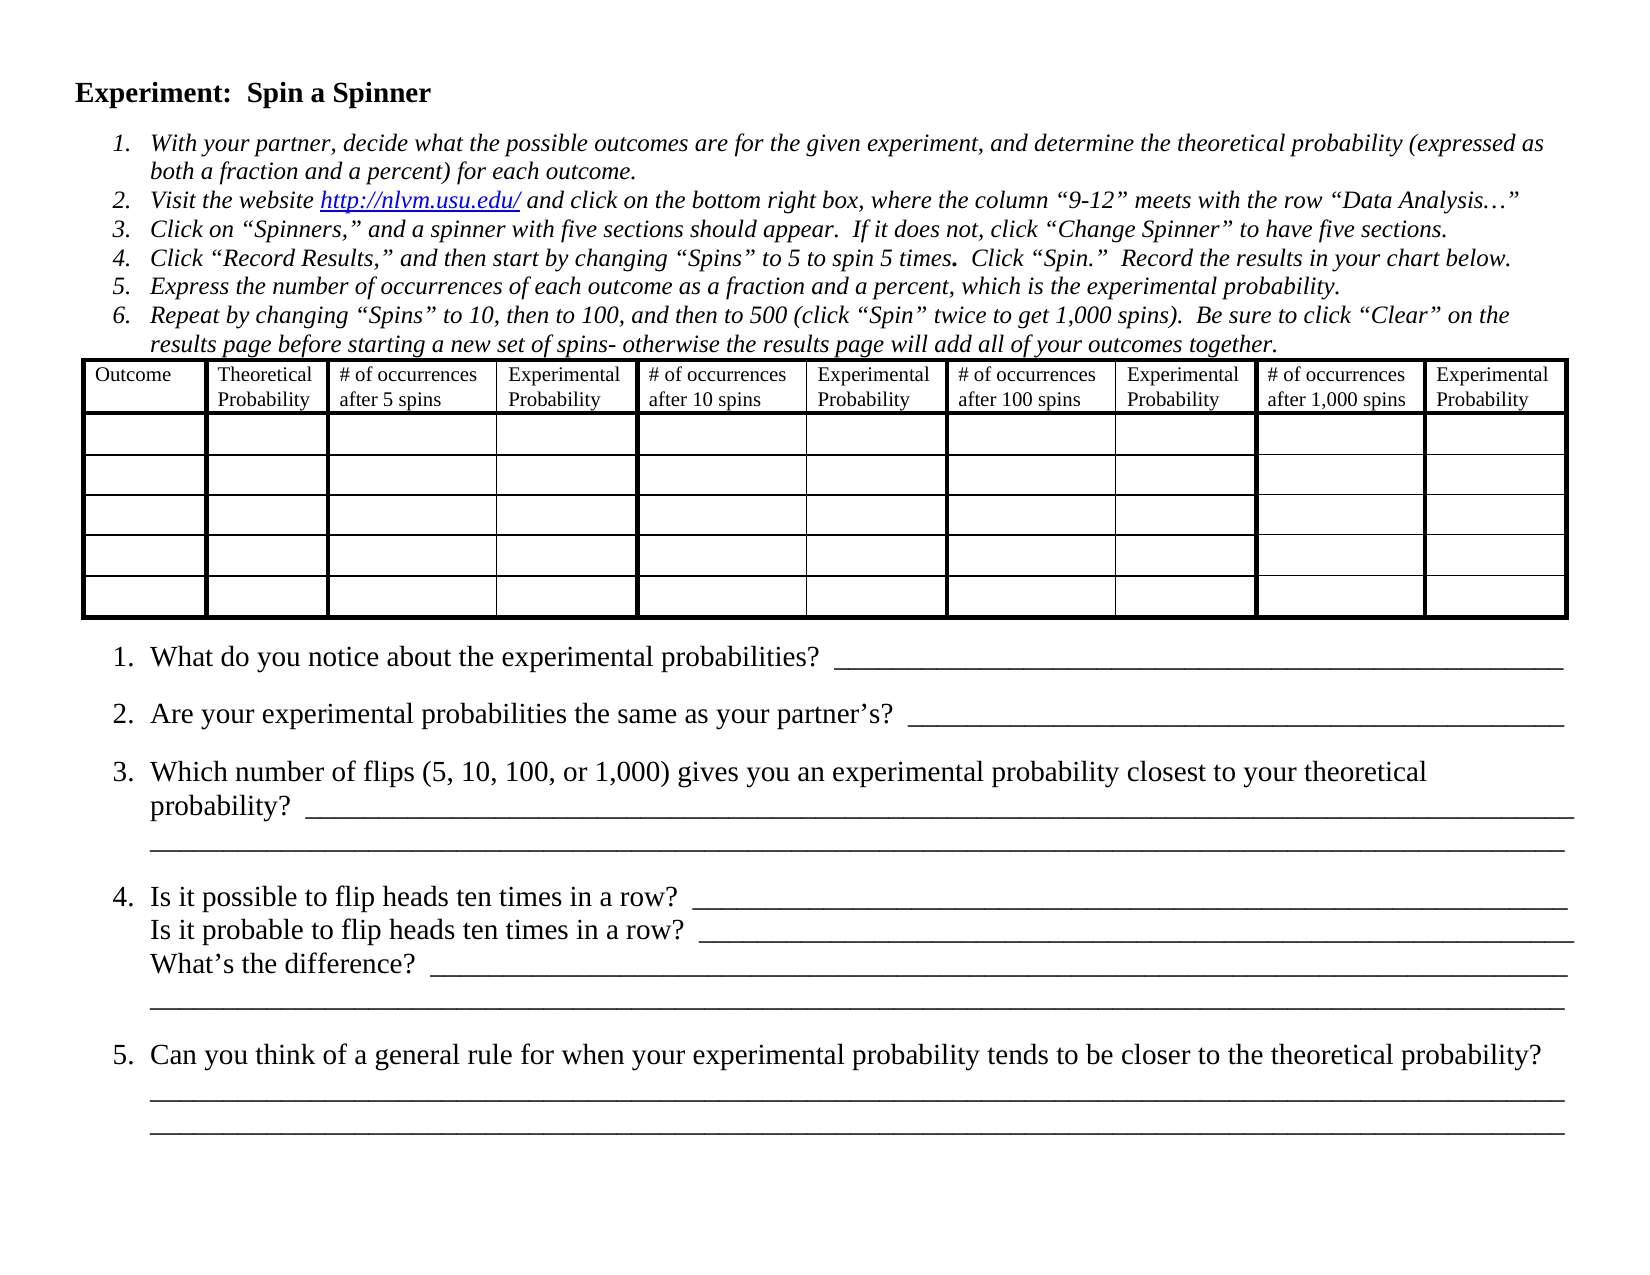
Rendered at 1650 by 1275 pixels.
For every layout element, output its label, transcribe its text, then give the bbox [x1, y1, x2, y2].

table_header # of occurrences after 100 spins [949, 362, 1115, 411]
table_header # of occurrences after 5 spins [330, 362, 496, 411]
table_cell [807, 415, 945, 453]
list Which number of flips (5, 10, 100, or 1,000) gives you an experimental probability closest to your theoretical probability? _______________________________________________________________________________________ _________________________________________________________________________________________________ [112, 754, 1575, 855]
table_cell [949, 456, 1115, 494]
table_cell [209, 577, 326, 615]
list Click “Record Results,” and then start by changing “Spins” to 5 to spin 5 times. Click “Spin.” Record the results in your chart below. [112, 243, 1575, 271]
table_cell [497, 415, 635, 453]
list Repeat by changing “Spins” to 10, then to 100, and then to 500 (click “Spin” twice to get 1,000 spins). Be sure to click “Clear” on the results page before starting a new set of spins- otherwise the results page will add all of your outcomes together. [112, 300, 1575, 358]
table_cell [497, 456, 635, 494]
table_cell [330, 415, 496, 453]
table_cell [949, 496, 1115, 534]
table_cell [86, 536, 204, 575]
table_cell [86, 415, 204, 453]
table_cell [1427, 495, 1564, 534]
table_header Experimental Probability [1427, 362, 1564, 411]
table_header Outcome [86, 362, 204, 411]
table_cell [86, 577, 204, 615]
list With your partner, decide what the possible outcomes are for the given experiment, and determine the theoretical probability (expressed as both a fraction and a percent) for each outcome. [112, 128, 1575, 185]
list Express the number of occurrences of each outcome as a fraction and a percent, which is the experimental probability. [112, 271, 1575, 300]
table_cell [1427, 415, 1564, 453]
table_cell [330, 496, 496, 534]
table_cell [640, 496, 806, 534]
table_cell [209, 415, 326, 453]
table_cell [1427, 576, 1564, 615]
table_cell [1259, 535, 1423, 575]
list Visit the website http://nlvm.usu.edu/ and click on the bottom right box, where the column “9-12” meets with the row “Data Analysis…” [112, 185, 1575, 214]
table_cell [640, 415, 806, 453]
table_cell [209, 536, 326, 575]
table_cell [1116, 415, 1254, 453]
table_cell [1116, 577, 1254, 615]
table_cell [1116, 496, 1254, 534]
list Are your experimental probabilities the same as your partner’s? _____________________________________________ [112, 697, 1575, 730]
table_cell [1259, 495, 1423, 534]
list What’s the difference? ______________________________________________________________________________ _________________________________________________________________________________________________ [150, 946, 1575, 1013]
table_header Theoretical Probability [209, 362, 326, 411]
table_header Experimental Probability [1116, 362, 1254, 411]
list Is it possible to flip heads ten times in a row? ____________________________________________________________ [112, 879, 1575, 912]
table_cell [807, 536, 945, 575]
list Click on “Spinners,” and a spinner with five sections should appear. If it does not, click “Change Spinner” to have five sections. [112, 214, 1575, 243]
table_cell [497, 496, 635, 534]
table_cell [1427, 535, 1564, 575]
table_cell [497, 536, 635, 575]
list What do you notice about the experimental probabilities? __________________________________________________ [112, 639, 1575, 673]
table_cell [640, 577, 806, 615]
table_cell [209, 456, 326, 494]
table_cell [86, 456, 204, 494]
table_cell [949, 536, 1115, 575]
table_cell [640, 456, 806, 494]
list Is it probable to flip heads ten times in a row? ____________________________________________________________ [150, 912, 1575, 946]
table_cell [949, 415, 1115, 453]
table_header # of occurrences after 1,000 spins [1259, 362, 1423, 411]
table_cell [1259, 576, 1423, 615]
table_cell [86, 496, 204, 534]
table_cell [807, 577, 945, 615]
table_cell [1259, 455, 1423, 494]
list Can you think of a general rule for when your experimental probability tends to be closer to the theoretical probability? __________________________________________________________________________________________________________________________________________________________________________________________________ [112, 1037, 1575, 1138]
table_cell [209, 496, 326, 534]
table_cell [640, 536, 806, 575]
table_cell [1116, 536, 1254, 575]
table_cell [330, 536, 496, 575]
table_cell [949, 577, 1115, 615]
table_cell [807, 456, 945, 494]
table_cell [497, 577, 635, 615]
text Experiment: Spin a Spinner [75, 75, 1575, 108]
table_cell [330, 456, 496, 494]
table_cell [1427, 455, 1564, 494]
table_header Experimental Probability [497, 362, 635, 411]
table_header # of occurrences after 10 spins [640, 362, 806, 411]
table_header Experimental Probability [807, 362, 945, 411]
table_cell [330, 577, 496, 615]
table_cell [807, 496, 945, 534]
table_cell [1116, 456, 1254, 494]
table_cell [1259, 415, 1423, 453]
